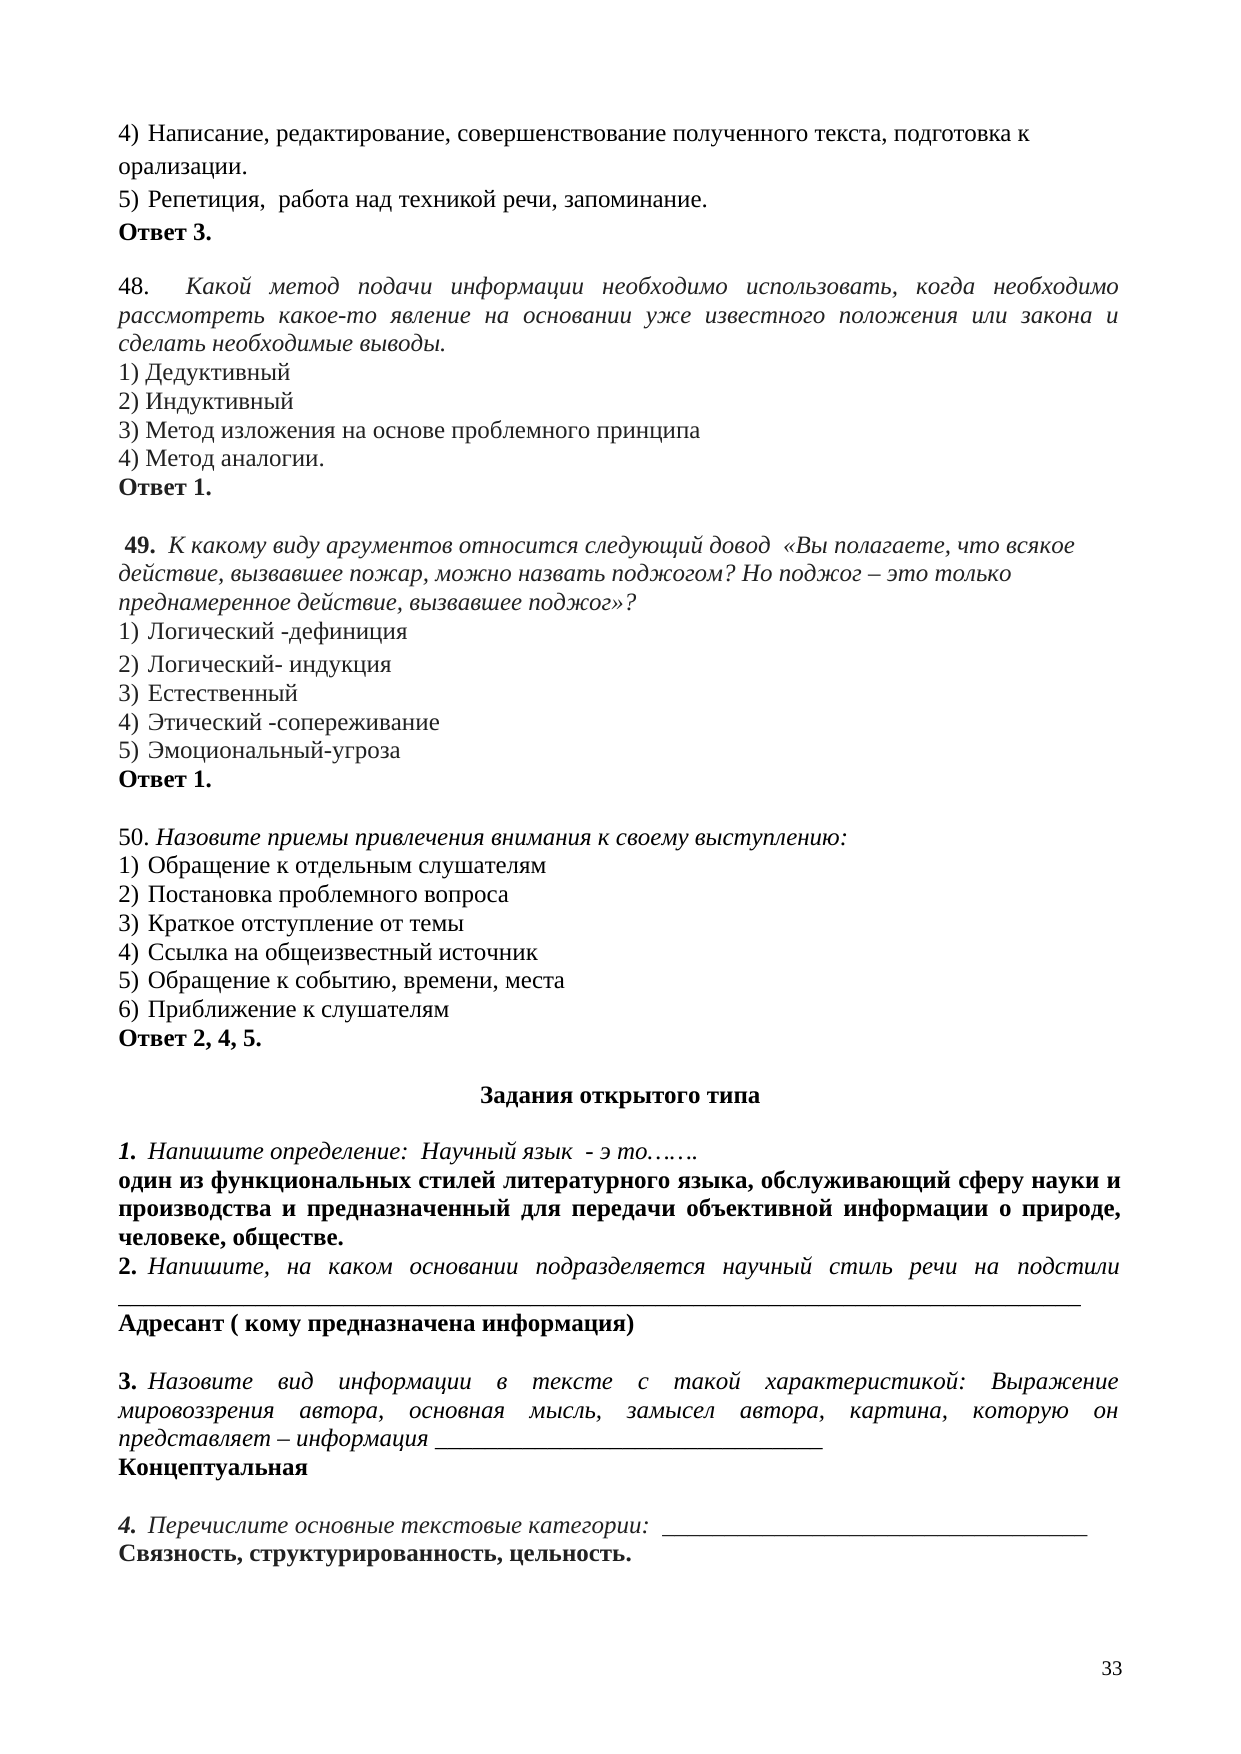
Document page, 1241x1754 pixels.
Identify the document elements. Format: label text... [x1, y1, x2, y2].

text Ответ 2, 4, 5. [118, 1023, 1122, 1052]
list Адресант ( кому предназначена информация) [118, 1308, 1122, 1337]
text 1) Дедуктивный [44, 357, 1122, 386]
text 4) Метод аналогии. [44, 443, 1122, 472]
list Перечислите основные текстовые категории: __________________________________ [118, 1510, 1122, 1538]
list Репетиция, работа над техникой речи, запоминание. [118, 184, 1122, 213]
text 49. К какому виду аргументов относится следующий довод «Вы полагаете, что всякое действие, вызвавшее пожар, можно назвать поджогом? Но поджог – это только преднамеренное действие, вызвавшее поджог»? [118, 530, 1122, 616]
text Связность, структурированность, цельность. [118, 1538, 1122, 1567]
list Логический- индукция [118, 649, 1122, 678]
list Эмоциональный-угроза [118, 735, 1122, 764]
list Краткое отступление от темы [118, 908, 1122, 937]
text 3) Метод изложения на основе проблемного принципа [44, 415, 1122, 443]
list Естественный [118, 678, 1122, 707]
list Написание, редактирование, совершенствование полученного текста, подготовка к орализации. [118, 118, 1122, 180]
text Задания открытого типа [118, 1080, 1122, 1109]
list Ответ 3. [118, 217, 1122, 246]
text 48. Какой метод подачи информации необходимо использовать, когда необходимо рассмотреть какое-то явление на основании уже известного положения или закона и сделать необходимые выводы. [118, 271, 1122, 357]
text Ответ 1. [118, 764, 1122, 793]
list Логический -дефиниция [118, 616, 1122, 645]
list Приближение к слушателям [118, 994, 1122, 1023]
text Ответ 1. [44, 472, 1122, 501]
list Постановка проблемного вопроса [118, 879, 1122, 908]
list Назовите вид информации в тексте с такой характеристикой: Выражение мировоззрения автора, основная мысль, замысел автора, картина, которую он представляет – информация _______________________________ [118, 1366, 1122, 1452]
list Этический -сопереживание [118, 707, 1122, 735]
list один из функциональных стилей литературного языка, обслуживающий сферу науки и производства и предназначенный для передачи объективной информации о природе, человеке, обществе. [118, 1165, 1122, 1251]
list Концептуальная [118, 1452, 1122, 1481]
list Напишите, на каком основании подразделяется научный стиль речи на подстили _____________________________________________________________________________ [118, 1251, 1122, 1308]
list Обращение к отдельным слушателям [118, 850, 1122, 879]
list Ссылка на общеизвестный источник [118, 937, 1122, 965]
text 50. Назовите приемы привлечения внимания к своему выступлению: [118, 822, 1122, 850]
list Напишите определение: Научный язык - э то……. [118, 1136, 1122, 1165]
text 2) Индуктивный [44, 386, 1122, 415]
list Обращение к событию, времени, места [118, 965, 1122, 994]
